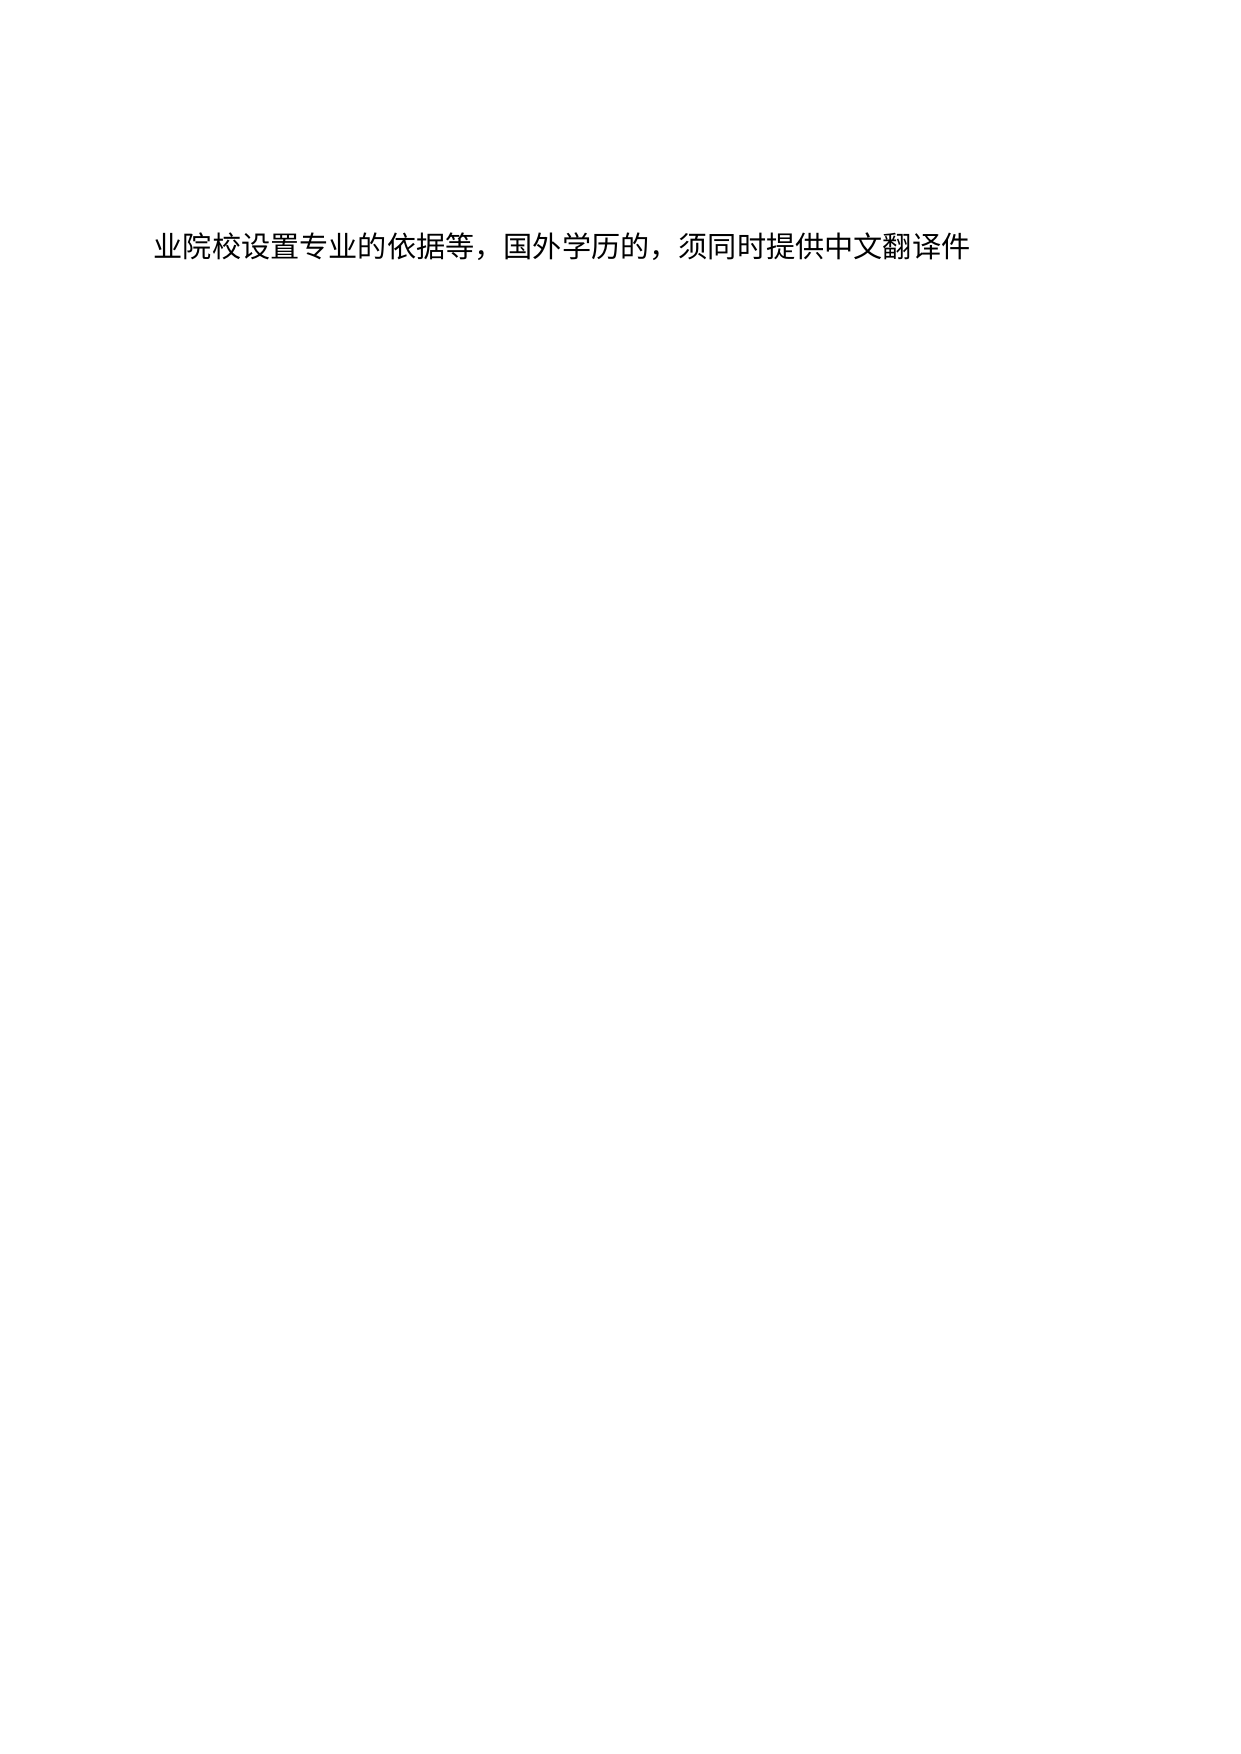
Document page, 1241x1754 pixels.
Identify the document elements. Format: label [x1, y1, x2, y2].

text [153, 211, 1087, 269]
